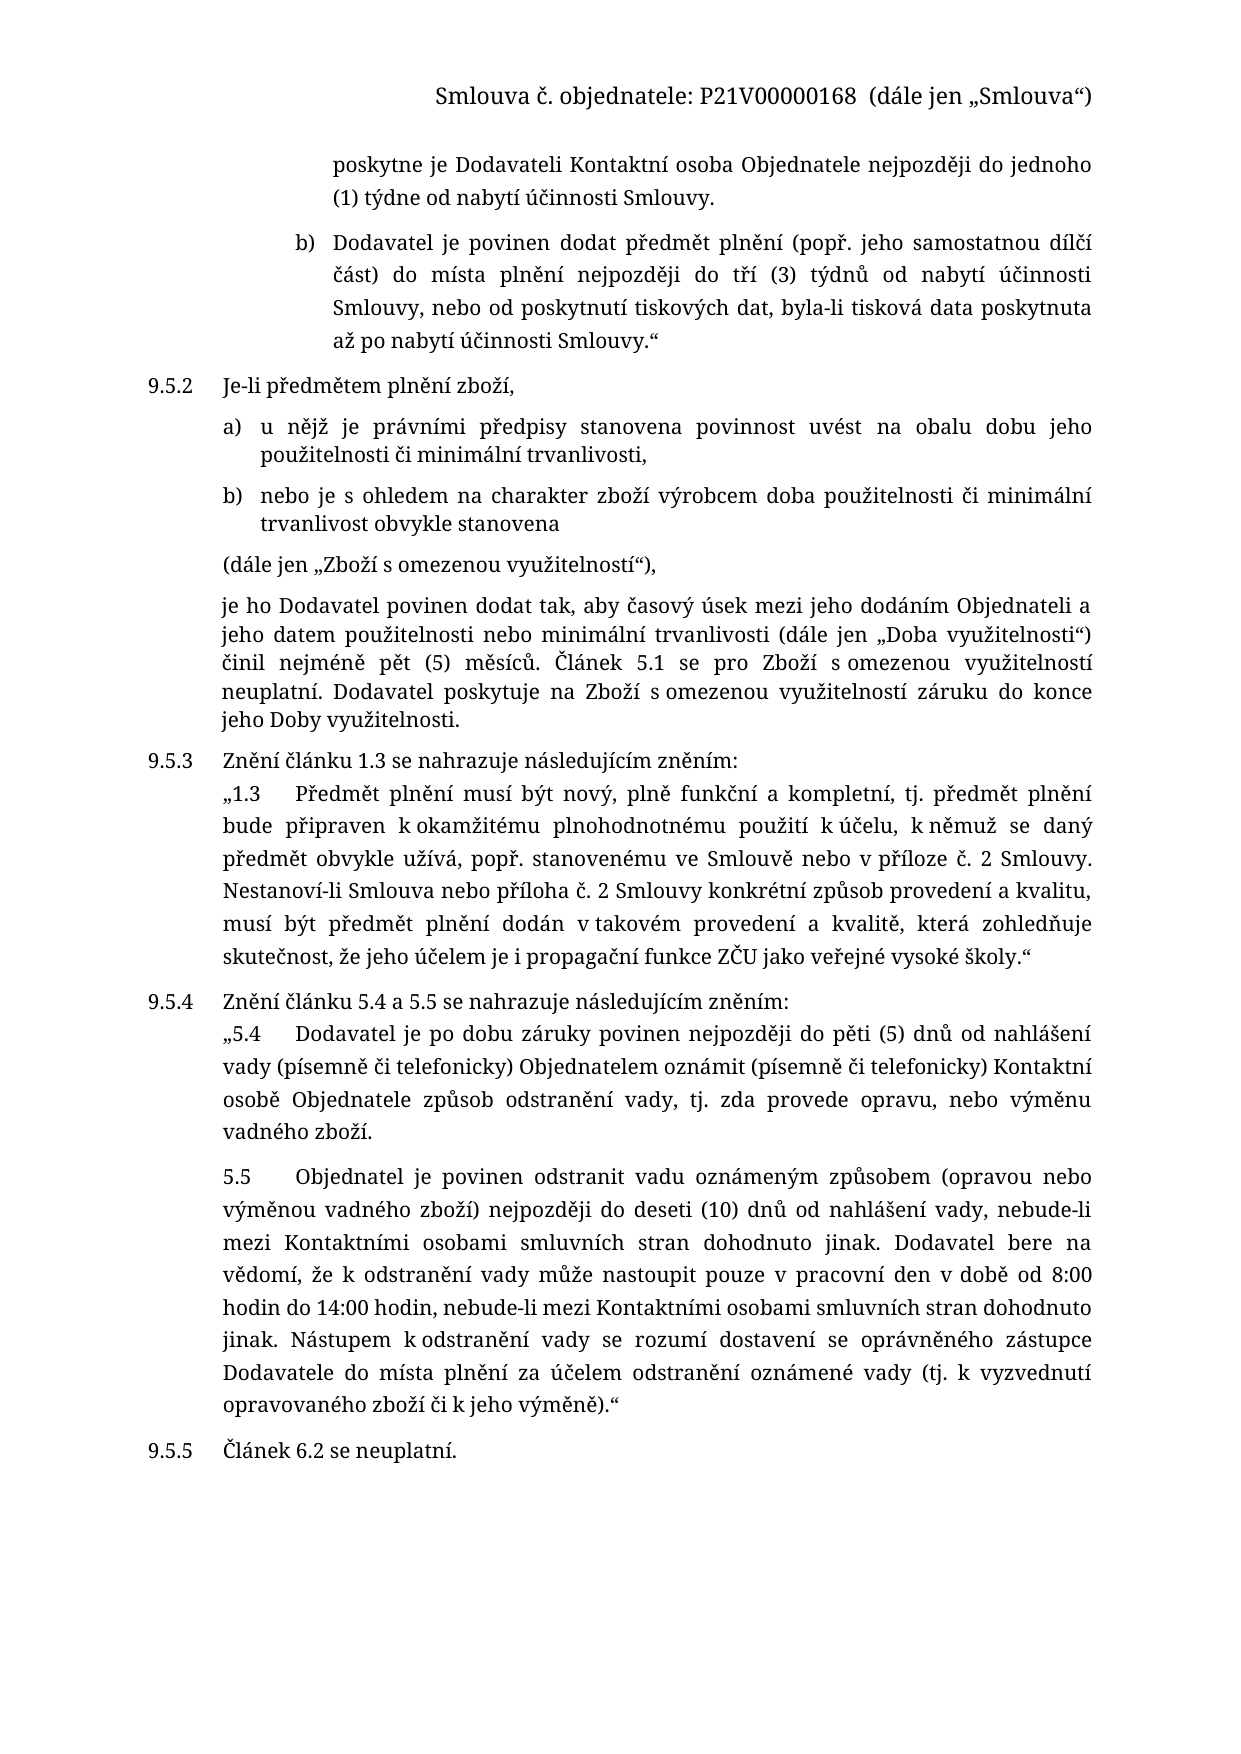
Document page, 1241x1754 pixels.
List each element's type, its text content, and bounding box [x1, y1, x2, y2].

list 5.5 Objednatel je povinen odstranit vadu oznámeným způsobem (opravou nebo výměnou vadného zboží) nejpozději do deseti (10) dnů od nahlášení vady, nebude-li mezi Kontaktními osobami smluvních stran dohodnuto jinak. Dodavatel bere na vědomí, že k odstranění vady může nastoupit pouze v pracovní den v době od 8:00 hodin do 14:00 hodin, nebude-li mezi Kontaktními osobami smluvních stran dohodnuto jinak. Nástupem k odstranění vady se rozumí dostavení se oprávněného zástupce Dodavatele do místa plnění za účelem odstranění oznámené vady (tj. k vyzvednutí opravovaného zboží či k jeho výměně).“ [223, 1162, 1093, 1419]
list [295, 150, 1093, 211]
list „1.3 Předmět plnění musí být nový, plně funkční a kompletní, tj. předmět plnění bude připraven k okamžitému plnohodnotnému použití k účelu, k němuž se daný předmět obvykle užívá, popř. stanovenému ve Smlouvě nebo v příloze č. 2 Smlouvy. Nestanoví-li Smlouva nebo příloha č. 2 Smlouvy konkrétní způsob provedení a kvalitu, musí být předmět plnění dodán v takovém provedení a kvalitě, která zohledňuje skutečnost, že jeho účelem je i propagační funkce ZČU jako veřejné vysoké školy.“ [223, 779, 1093, 970]
list Článek 6.2 se neuplatní. [148, 1436, 1093, 1464]
text je ho Dodavatel povinen dodat tak, aby časový úsek mezi jeho dodáním Objednateli a jeho datem použitelnosti nebo minimální trvanlivosti (dále jen „Doba využitelnosti“) činil nejméně pět (5) měsíců. Článek 5.1 se pro Zboží s omezenou využitelností neuplatní. Dodavatel poskytuje na Zboží s omezenou využitelností záruku do konce jeho Doby využitelnosti. [221, 591, 1093, 734]
text (dále jen „Zboží s omezenou využitelností“), [223, 551, 1093, 579]
list Znění článku 5.4 a 5.5 se nahrazuje následujícím zněním: [148, 987, 1093, 1015]
list Znění článku 1.3 se nahrazuje následujícím zněním: [148, 746, 1093, 774]
list Dodavatel je povinen dodat předmět plnění (popř. jeho samostatnou dílčí část) do místa plnění nejpozději do tří (3) týdnů od nabytí účinnosti Smlouvy, nebo od poskytnutí tiskových dat, byla-li tisková data poskytnuta až po nabytí účinnosti Smlouvy.“ [295, 228, 1093, 354]
list Je-li předmětem plnění zboží, [148, 371, 1093, 399]
list u nějž je právními předpisy stanovena povinnost uvést na obalu dobu jeho použitelnosti či minimální trvanlivosti, [223, 412, 1093, 469]
list „5.4 Dodavatel je po dobu záruky povinen nejpozději do pěti (5) dnů od nahlášení vady (písemně či telefonicky) Objednatelem oznámit (písemně či telefonicky) Kontaktní osobě Objednatele způsob odstranění vady, tj. zda provede opravu, nebo výměnu vadného zboží. [223, 1019, 1093, 1146]
list nebo je s ohledem na charakter zboží výrobcem doba použitelnosti či minimální trvanlivost obvykle stanovena [223, 481, 1093, 538]
